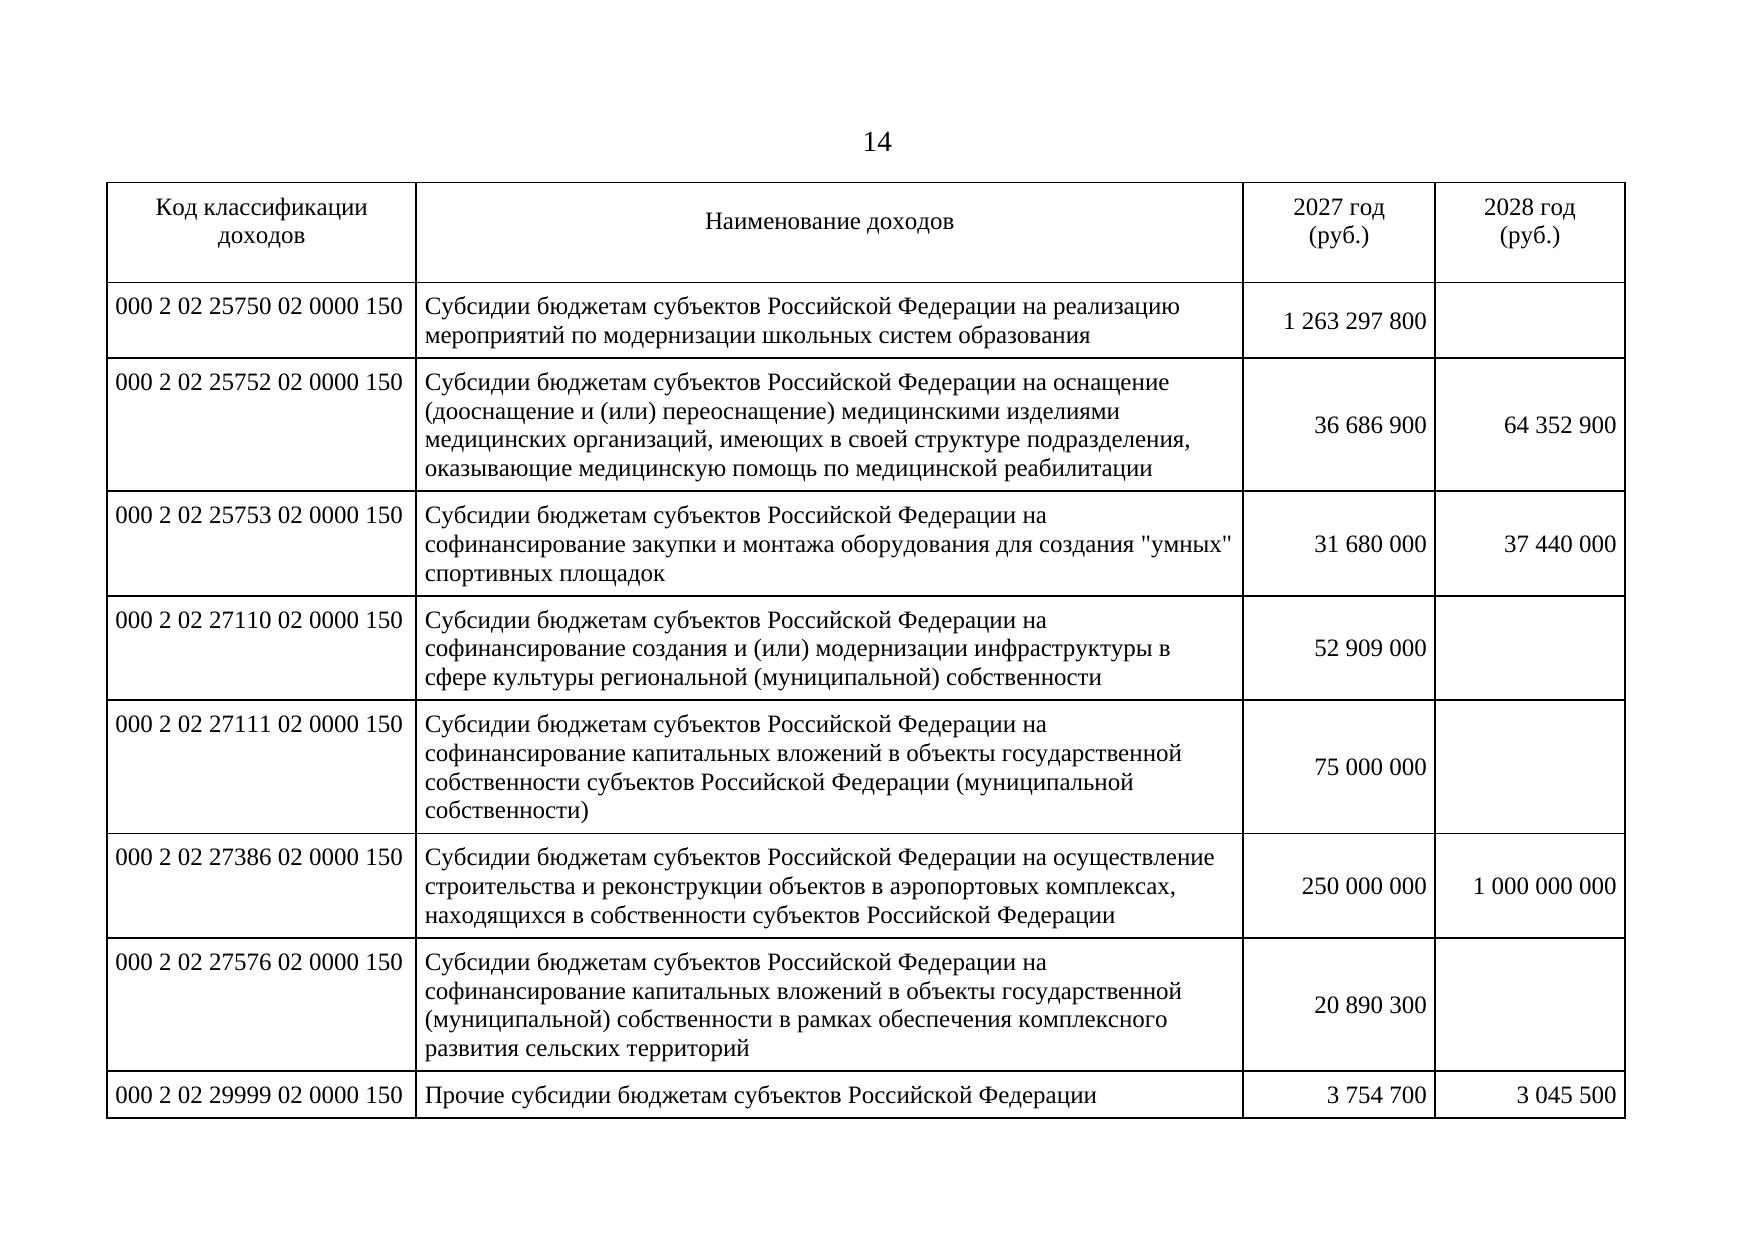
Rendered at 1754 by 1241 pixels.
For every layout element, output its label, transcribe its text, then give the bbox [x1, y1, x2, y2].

table_cell Субсидии бюджетам субъектов Российской Федерации на реализацию мероприятий по модернизации школьных систем образования [417, 283, 1242, 357]
table_cell [1436, 701, 1624, 833]
table_cell 52 909 000 [1244, 597, 1434, 699]
table_cell 000 2 02 25750 02 0000 150 [108, 283, 415, 357]
table_cell 1 000 000 000 [1436, 834, 1624, 937]
table_cell Субсидии бюджетам субъектов Российской Федерации на софинансирование создания и (или) модернизации инфраструктуры в сфере культуры региональной (муниципальной) собственности [417, 597, 1242, 699]
table_header Наименование доходов [417, 183, 1242, 281]
table_cell 1 263 297 800 [1244, 283, 1434, 357]
table_cell 000 2 02 27111 02 0000 150 [108, 701, 415, 833]
table_cell 31 680 000 [1244, 492, 1434, 595]
table_cell 000 2 02 27576 02 0000 150 [108, 939, 415, 1070]
table_cell Субсидии бюджетам субъектов Российской Федерации на софинансирование закупки и монтажа оборудования для создания "умных" спортивных площадок [417, 492, 1242, 595]
table_cell [1436, 597, 1624, 699]
table_cell Субсидии бюджетам субъектов Российской Федерации на оснащение (дооснащение и (или) переоснащение) медицинскими изделиями медицинских организаций, имеющих в своей структуре подразделения, оказывающие медицинскую помощь по медицинской реабилитации [417, 359, 1242, 490]
table_header 2028 год (руб.) [1436, 183, 1624, 281]
table_cell Субсидии бюджетам субъектов Российской Федерации на осуществление строительства и реконструкции объектов в аэропортовых комплексах, находящихся в собственности субъектов Российской Федерации [417, 834, 1242, 937]
table_cell 000 2 02 27386 02 0000 150 [108, 834, 415, 937]
table_cell Субсидии бюджетам субъектов Российской Федерации на софинансирование капитальных вложений в объекты государственной (муниципальной) собственности в рамках обеспечения комплексного развития сельских территорий [417, 939, 1242, 1070]
table_cell 36 686 900 [1244, 359, 1434, 490]
table_cell 64 352 900 [1436, 359, 1624, 490]
table_cell 250 000 000 [1244, 834, 1434, 937]
table_cell 75 000 000 [1244, 701, 1434, 833]
table_cell 20 890 300 [1244, 939, 1434, 1070]
table_cell 000 2 02 27110 02 0000 150 [108, 597, 415, 699]
table_cell 000 2 02 25752 02 0000 150 [108, 359, 415, 490]
table_header Код классификации доходов [108, 183, 415, 281]
table_cell 37 440 000 [1436, 492, 1624, 595]
table_cell 3 045 500 [1436, 1072, 1624, 1117]
table_cell Прочие субсидии бюджетам субъектов Российской Федерации [417, 1072, 1242, 1117]
table_cell [1436, 939, 1624, 1070]
table_cell 000 2 02 25753 02 0000 150 [108, 492, 415, 595]
table_cell 000 2 02 29999 02 0000 150 [108, 1072, 415, 1117]
table_cell Субсидии бюджетам субъектов Российской Федерации на софинансирование капитальных вложений в объекты государственной собственности субъектов Российской Федерации (муниципальной собственности) [417, 701, 1242, 833]
table_cell 3 754 700 [1244, 1072, 1434, 1117]
table_header 2027 год (руб.) [1244, 183, 1434, 281]
table_cell [1436, 283, 1624, 357]
